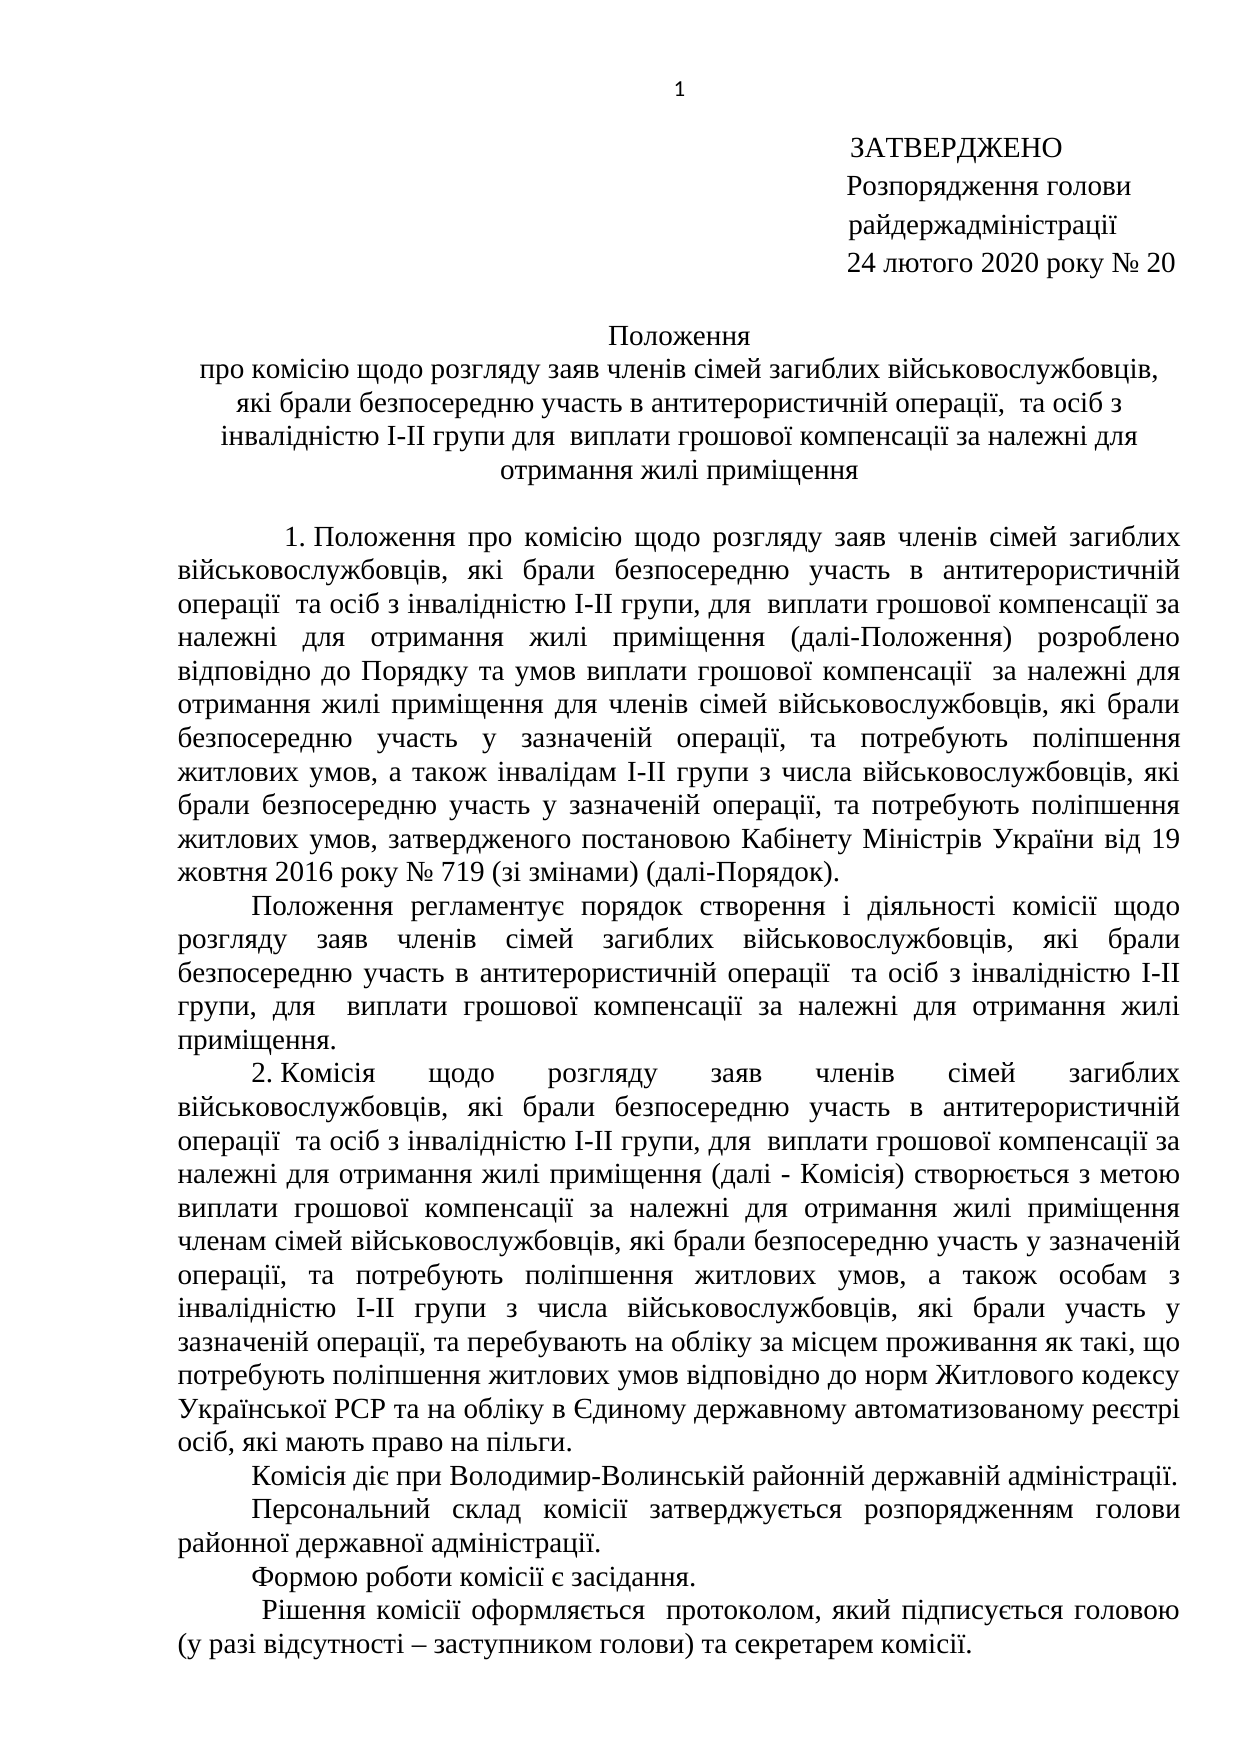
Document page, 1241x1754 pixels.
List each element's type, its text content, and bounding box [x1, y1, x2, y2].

text 1. Положення про комісію щодо розгляду заяв членів сімей загиблих військовослужбовців, які брали безпосередню участь в антитерористичній операції та осіб з інвалідністю І-ІІ групи, для виплати грошової компенсації за належні для отримання жилі приміщення (далі-Положення) розроблено відповідно до Порядку та умов виплати грошової компенсації за належні для отримання жилі приміщення для членів сімей військовослужбовців, які брали безпосередню участь у зазначеній операції, та потребують поліпшення житлових умов, а також інвалідам І-ІІ групи з числа військовослужбовців, які брали безпосередню участь у зазначеній операції, та потребують поліпшення житлових умов, затвердженого постановою Кабінету Міністрів України від 19 жовтня 2016 року № 719 (зі змінами) (далі-Порядок). [177, 519, 1181, 888]
text Рішення комісії оформляється протоколом, який підписується головою (у разі відсутності – заступником голови) та секретарем комісії. [177, 1592, 1181, 1659]
text райдержадміністрації [177, 207, 1181, 241]
text Розпорядження голови [693, 168, 1181, 202]
text 2. Комісія щодо розгляду заяв членів сімей загиблих військовослужбовців, які брали безпосередню участь в антитерористичній операції та осіб з інвалідністю І-ІІ групи, для виплати грошової компенсації за належні для отримання жилі приміщення (далі - Комісія) створюється з метою виплати грошової компенсації за належні для отримання жилі приміщення членам сімей військовослужбовців, які брали безпосередню участь у зазначеній операції, та потребують поліпшення житлових умов, а також особам з інвалідністю І-ІІ групи з числа військовослужбовців, які брали участь у зазначеній операції, та перебувають на обліку за місцем проживання як такі, що потребують поліпшення житлових умов відповідно до норм Житлового кодексу Української РСР та на обліку в Єдиному державному автоматизованому реєстрі осіб, які мають право на пільги. [177, 1056, 1181, 1458]
text Положення регламентує порядок створення і діяльності комісії щодо розгляду заяв членів сімей загиблих військовослужбовців, які брали безпосередню участь в антитерористичній операції та осіб з інвалідністю І-ІІ групи, для виплати грошової компенсації за належні для отримання жилі приміщення. [177, 888, 1181, 1056]
text Положення [177, 318, 1181, 351]
text Формою роботи комісії є засідання. [177, 1559, 1181, 1592]
text про комісію щодо розгляду заяв членів сімей загиблих військовослужбовців, [177, 351, 1181, 385]
text ЗАТВЕРДЖЕНО [177, 130, 1181, 163]
text які брали безпосередню участь в антитерористичній операції, та осіб з інвалідністю І-ІІ групи для виплати грошової компенсації за належні для отримання жилі приміщення [177, 385, 1181, 485]
text 24 лютого 2020 року № 20 [767, 246, 1181, 279]
text Персональний склад комісії затверджується розпорядженням голови районної державної адміністрації. [177, 1492, 1181, 1559]
text Комісія діє при Володимир-Волинській районній державній адміністрації. [177, 1458, 1181, 1492]
